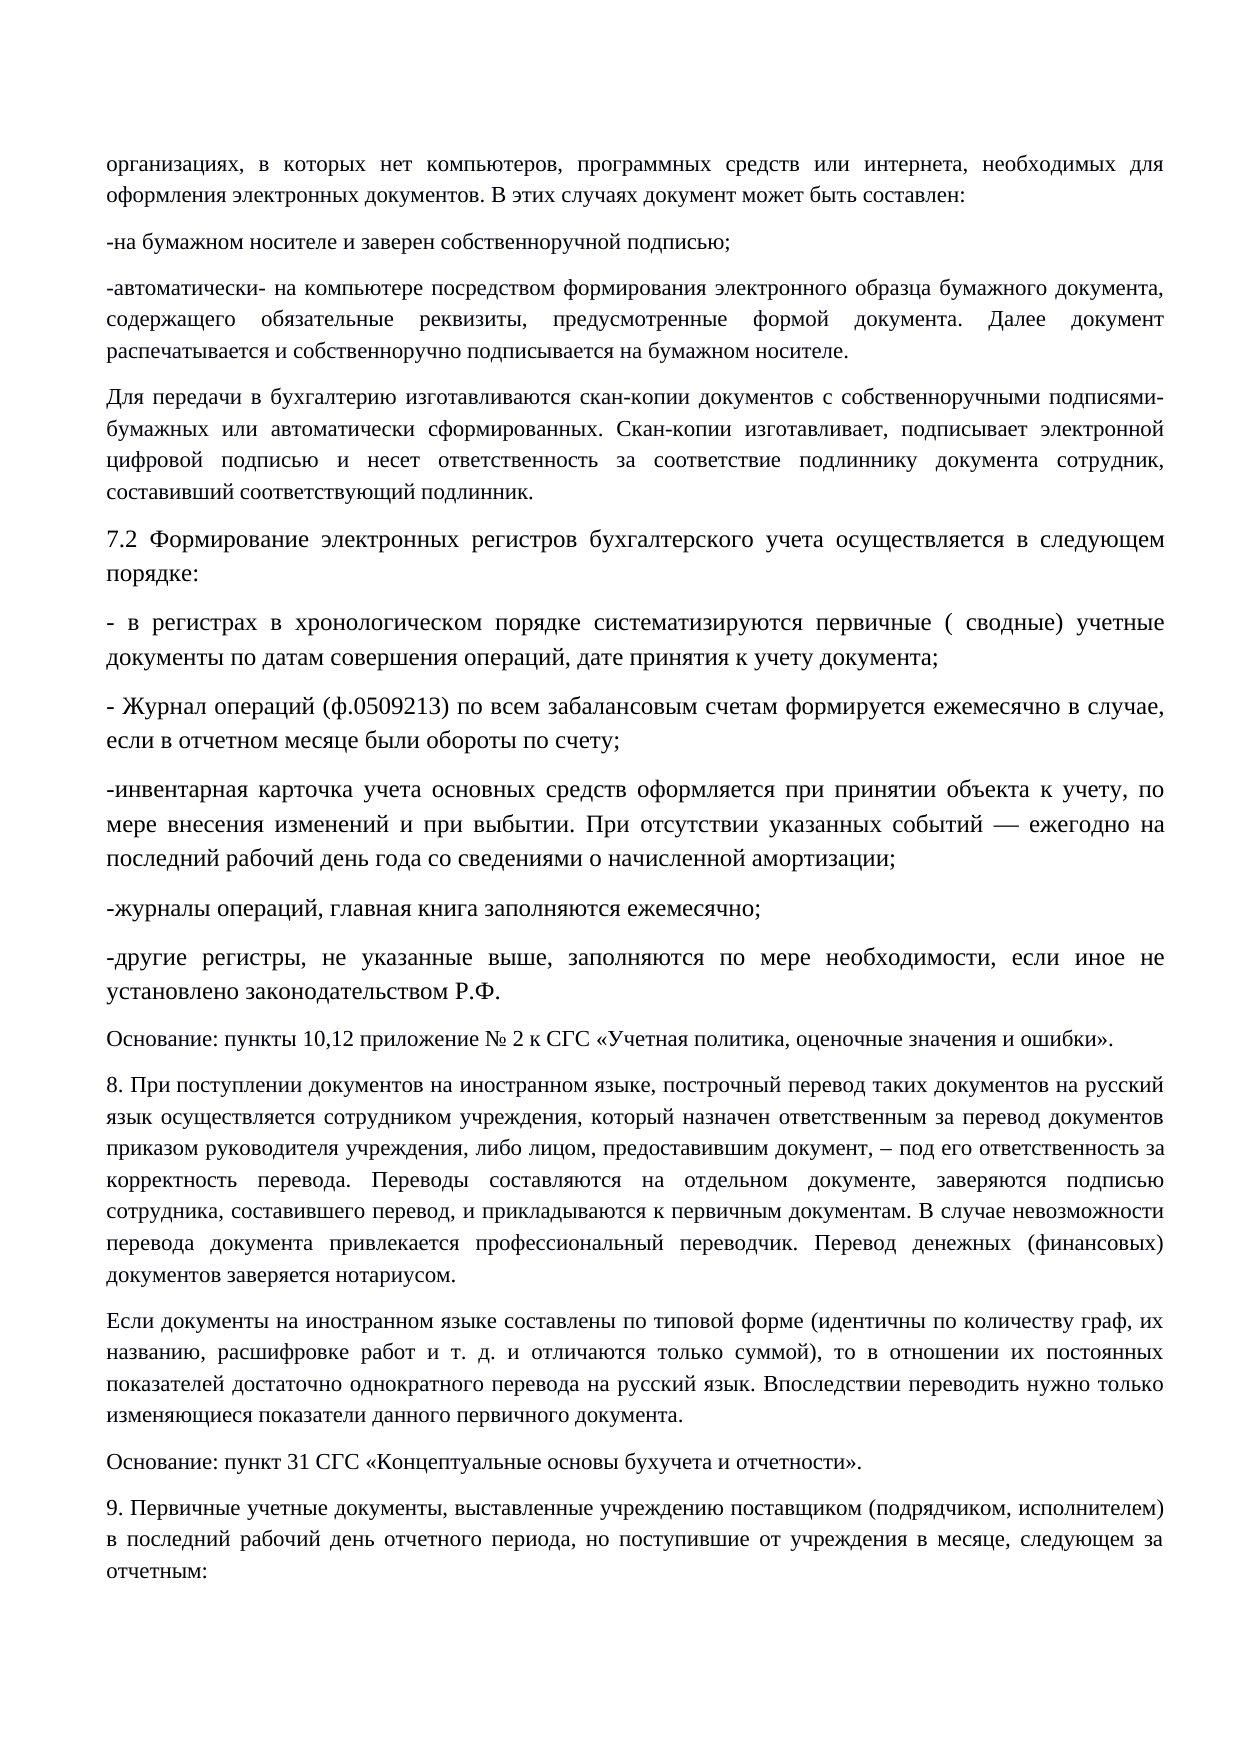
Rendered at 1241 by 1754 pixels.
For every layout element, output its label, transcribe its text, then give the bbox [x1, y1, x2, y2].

text 7.2 Формирование электронных регистров бухгалтерского учета осуществляется в следующем порядке: [106, 524, 1166, 587]
text - в регистрах в хронологическом порядке систематизируются первичные ( сводные) учетные документы по датам совершения операций, дате принятия к учету документа; [106, 607, 1166, 671]
text -автоматически- на компьютере посредством формирования электронного образца бумажного документа, содержащего обязательные реквизиты, предусмотренные формой документа. Далее документ распечатывается и собственноручно подписывается на бумажном носителе. [106, 274, 1166, 363]
text 9. Первичные учетные документы, выставленные учреждению поставщиком (подрядчиком, исполнителем) в последний рабочий день отчетного периода, но поступившие от учреждения в месяце, следующем за отчетным: [106, 1494, 1166, 1583]
text -инвентарная карточка учета основных средств оформляется при принятии объекта к учету, по мере внесения изменений и при выбытии. При отсутствии указанных событий — ежегодно на последний рабочий день года со сведениями о начисленной амортизации; [106, 774, 1166, 872]
text -журналы операций, главная книга заполняются ежемесячно; [106, 893, 1166, 921]
text Основание: пункты 10,12 приложение № 2 к СГС «Учетная политика, оценочные значения и ошибки». [106, 1025, 1166, 1052]
text Основание: пункт 31 СГС «Концептуальные основы бухучета и отчетности». [106, 1448, 1166, 1474]
text Для передачи в бухгалтерию изготавливаются скан-копии документов с собственноручными подписями- бумажных или автоматически сформированных. Скан-копии изготавливает, подписывает электронной цифровой подписью и несет ответственность за соответствие подлиннику документа сотрудник, составивший соответствующий подлинник. [106, 383, 1166, 504]
text -другие регистры, не указанные выше, заполняются по мере необходимости, если иное не установлено законодательством Р.Ф. [106, 942, 1166, 1005]
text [106, 150, 1166, 208]
text - Журнал операций (ф.0509213) по всем забалансовым счетам формируется ежемесячно в случае, если в отчетном месяце были обороты по счету; [106, 691, 1166, 754]
text 8. При поступлении документов на иностранном языке, построчный перевод таких документов на русский язык осуществляется сотрудником учреждения, который назначен ответственным за перевод документов приказом руководителя учреждения, либо лицом, предоставившим документ, – под его ответственность за корректность перевода. Переводы составляются на отдельном документе, заверяются подписью сотрудника, составившего перевод, и прикладываются к первичным документам. В случае невозможности перевода документа привлекается профессиональный переводчик. Перевод денежных (финансовых) документов заверяется нотариусом. [106, 1071, 1166, 1287]
text Если документы на иностранном языке составлены по типовой форме (идентичны по количеству граф, их названию, расшифровке работ и т. д. и отличаются только суммой), то в отношении их постоянных показателей достаточно однократного перевода на русский язык. Впоследствии переводить нужно только изменяющиеся показатели данного первичного документа. [106, 1307, 1166, 1428]
text -на бумажном носителе и заверен собственноручной подписью; [106, 228, 1166, 254]
